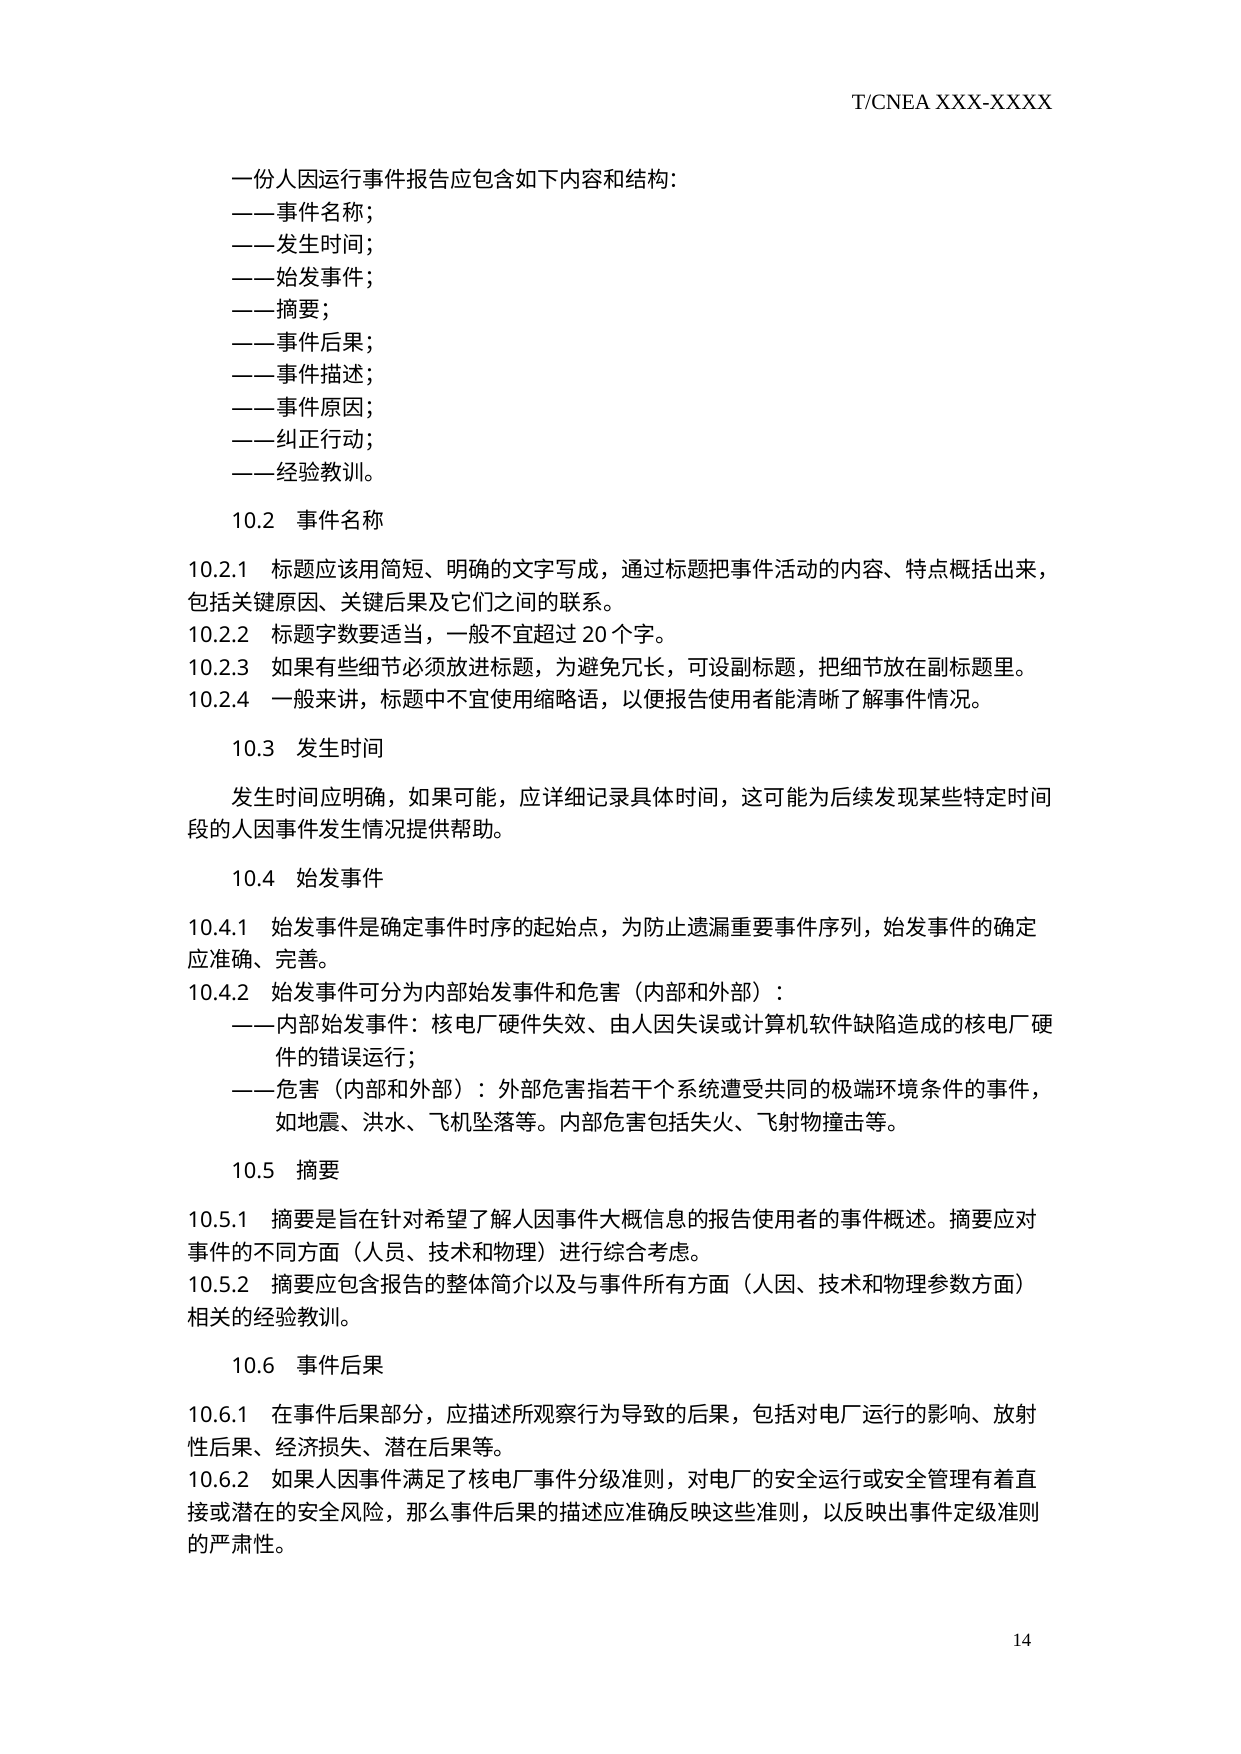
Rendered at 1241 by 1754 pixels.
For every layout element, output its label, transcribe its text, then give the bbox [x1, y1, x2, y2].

list 纠正行动； [231, 422, 1053, 454]
list 始发事件是确定事件时序的起始点，为防止遗漏重要事件序列，始发事件的确定应准确、完善。 [187, 909, 1053, 974]
text 摘要 [187, 1153, 1053, 1186]
list 危害（内部和外部）：外部危害指若干个系统遭受共同的极端环境条件的事件，如地震、洪水、飞机坠落等。内部危害包括失火、飞射物撞击等。 [231, 1072, 1053, 1137]
list 事件后果； [231, 324, 1053, 357]
list 如果人因事件满足了核电厂事件分级准则，对电厂的安全运行或安全管理有着直接或潜在的安全风险，那么事件后果的描述应准确反映这些准则，以反映出事件定级准则的严肃性。 [187, 1462, 1053, 1559]
list 摘要是旨在针对希望了解人因事件大概信息的报告使用者的事件概述。摘要应对事件的不同方面（人员、技术和物理）进行综合考虑。 [187, 1202, 1053, 1267]
list 标题字数要适当，一般不宜超过20个字。 [187, 617, 1053, 649]
list 摘要； [231, 292, 1053, 324]
list 一般来讲，标题中不宜使用缩略语，以便报告使用者能清晰了解事件情况。 [187, 682, 1053, 714]
list 摘要应包含报告的整体简介以及与事件所有方面（人因、技术和物理参数方面）相关的经验教训。 [187, 1267, 1053, 1332]
text 事件后果 [187, 1348, 1053, 1381]
list 发生时间； [231, 227, 1053, 259]
list 内部始发事件：核电厂硬件失效、由人因失误或计算机软件缺陷造成的核电厂硬件的错误运行； [231, 1007, 1053, 1072]
list 如果有些细节必须放进标题，为避免冗长，可设副标题，把细节放在副标题里。 [187, 649, 1053, 682]
list 始发事件可分为内部始发事件和危害（内部和外部）： [187, 974, 1053, 1007]
text 事件名称 [187, 503, 1053, 536]
list 在事件后果部分，应描述所观察行为导致的后果，包括对电厂运行的影响、放射性后果、经济损失、潜在后果等。 [187, 1397, 1053, 1462]
list 事件原因； [231, 389, 1053, 422]
text 发生时间应明确，如果可能，应详细记录具体时间，这可能为后续发现某些特定时间段的人因事件发生情况提供帮助。 [187, 779, 1053, 844]
list 经验教训。 [231, 454, 1053, 487]
text 发生时间 [187, 731, 1053, 763]
list 事件描述； [231, 357, 1053, 389]
list 标题应该用简短、明确的文字写成，通过标题把事件活动的内容、特点概括出来，包括关键原因、关键后果及它们之间的联系。 [187, 552, 1053, 617]
text 一份人因运行事件报告应包含如下内容和结构： [187, 162, 1053, 194]
list 始发事件； [231, 259, 1053, 292]
text 始发事件 [187, 861, 1053, 893]
list 事件名称； [231, 194, 1053, 227]
